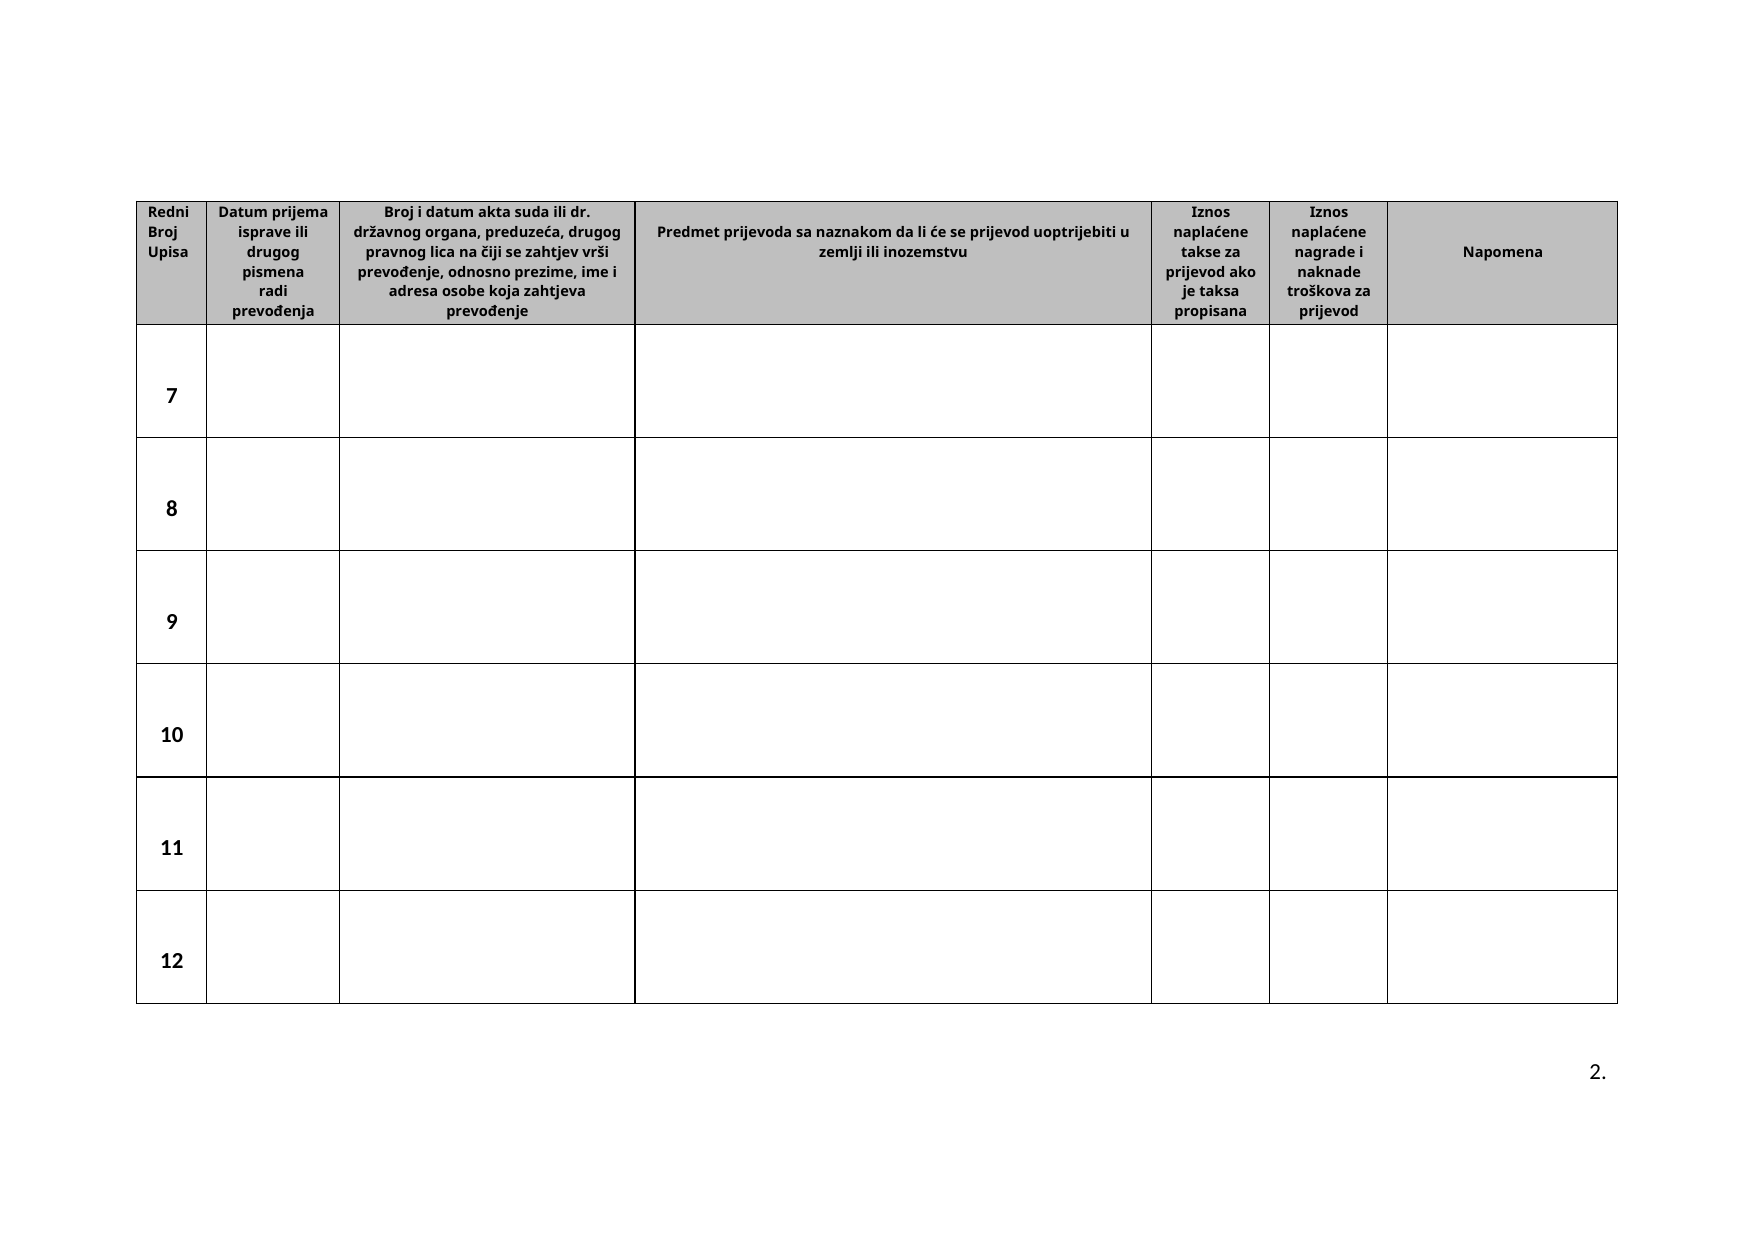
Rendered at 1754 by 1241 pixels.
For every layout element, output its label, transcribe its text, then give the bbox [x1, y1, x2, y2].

table_cell [636, 664, 1151, 776]
table_cell [1388, 325, 1617, 437]
table_cell [1152, 438, 1269, 550]
table_cell [1270, 778, 1387, 889]
table_cell [1152, 664, 1269, 776]
table_cell [636, 778, 1151, 889]
table_cell [1270, 891, 1387, 1003]
table_cell [1388, 551, 1617, 663]
table_cell [207, 778, 339, 889]
table_header Iznos naplaćene takse za prijevod ako je taksa propisana [1152, 202, 1269, 324]
table_header Redni Broj Upisa [137, 202, 206, 324]
table_cell [207, 664, 339, 776]
table_cell [636, 438, 1151, 550]
table_header Napomena [1388, 202, 1617, 324]
table_cell [636, 551, 1151, 663]
table_cell [1270, 438, 1387, 550]
table_cell 12 [137, 891, 206, 1003]
table_cell [1388, 438, 1617, 550]
table_cell [207, 438, 339, 550]
table_cell [1152, 778, 1269, 889]
table_cell [340, 664, 634, 776]
table_cell [340, 438, 634, 550]
table_cell [1388, 664, 1617, 776]
table_header Datum prijema isprave ili drugog pismena radi prevođenja [207, 202, 339, 324]
table_cell 11 [137, 778, 206, 889]
table_cell [1270, 664, 1387, 776]
table_cell [340, 325, 634, 437]
table_cell [207, 551, 339, 663]
table_cell [1152, 891, 1269, 1003]
table_cell [340, 891, 634, 1003]
table_header Broj i datum akta suda ili dr. državnog organa, preduzeća, drugog pravnog lica na čiji se zahtjev vrši prevođenje, odnosno prezime, ime i adresa osobe koja zahtjeva prevođenje [340, 202, 634, 324]
table_header Iznos naplaćene nagrade i naknade troškova za prijevod [1270, 202, 1387, 324]
table_cell [340, 551, 634, 663]
text 2. [148, 1057, 1606, 1085]
table_cell 8 [137, 438, 206, 550]
table_cell [1270, 325, 1387, 437]
table_cell [1388, 891, 1617, 1003]
table_cell [636, 891, 1151, 1003]
table_cell 10 [137, 664, 206, 776]
table_header Predmet prijevoda sa naznakom da li će se prijevod uoptrijebiti u zemlji ili inozemstvu [636, 202, 1151, 324]
table_cell [1152, 325, 1269, 437]
table_cell [1152, 551, 1269, 663]
table_cell 9 [137, 551, 206, 663]
table_cell [1388, 778, 1617, 889]
table_cell 7 [137, 325, 206, 437]
table_cell [207, 325, 339, 437]
table_cell [207, 891, 339, 1003]
table_cell [340, 778, 634, 889]
table_cell [636, 325, 1151, 437]
table_cell [1270, 551, 1387, 663]
